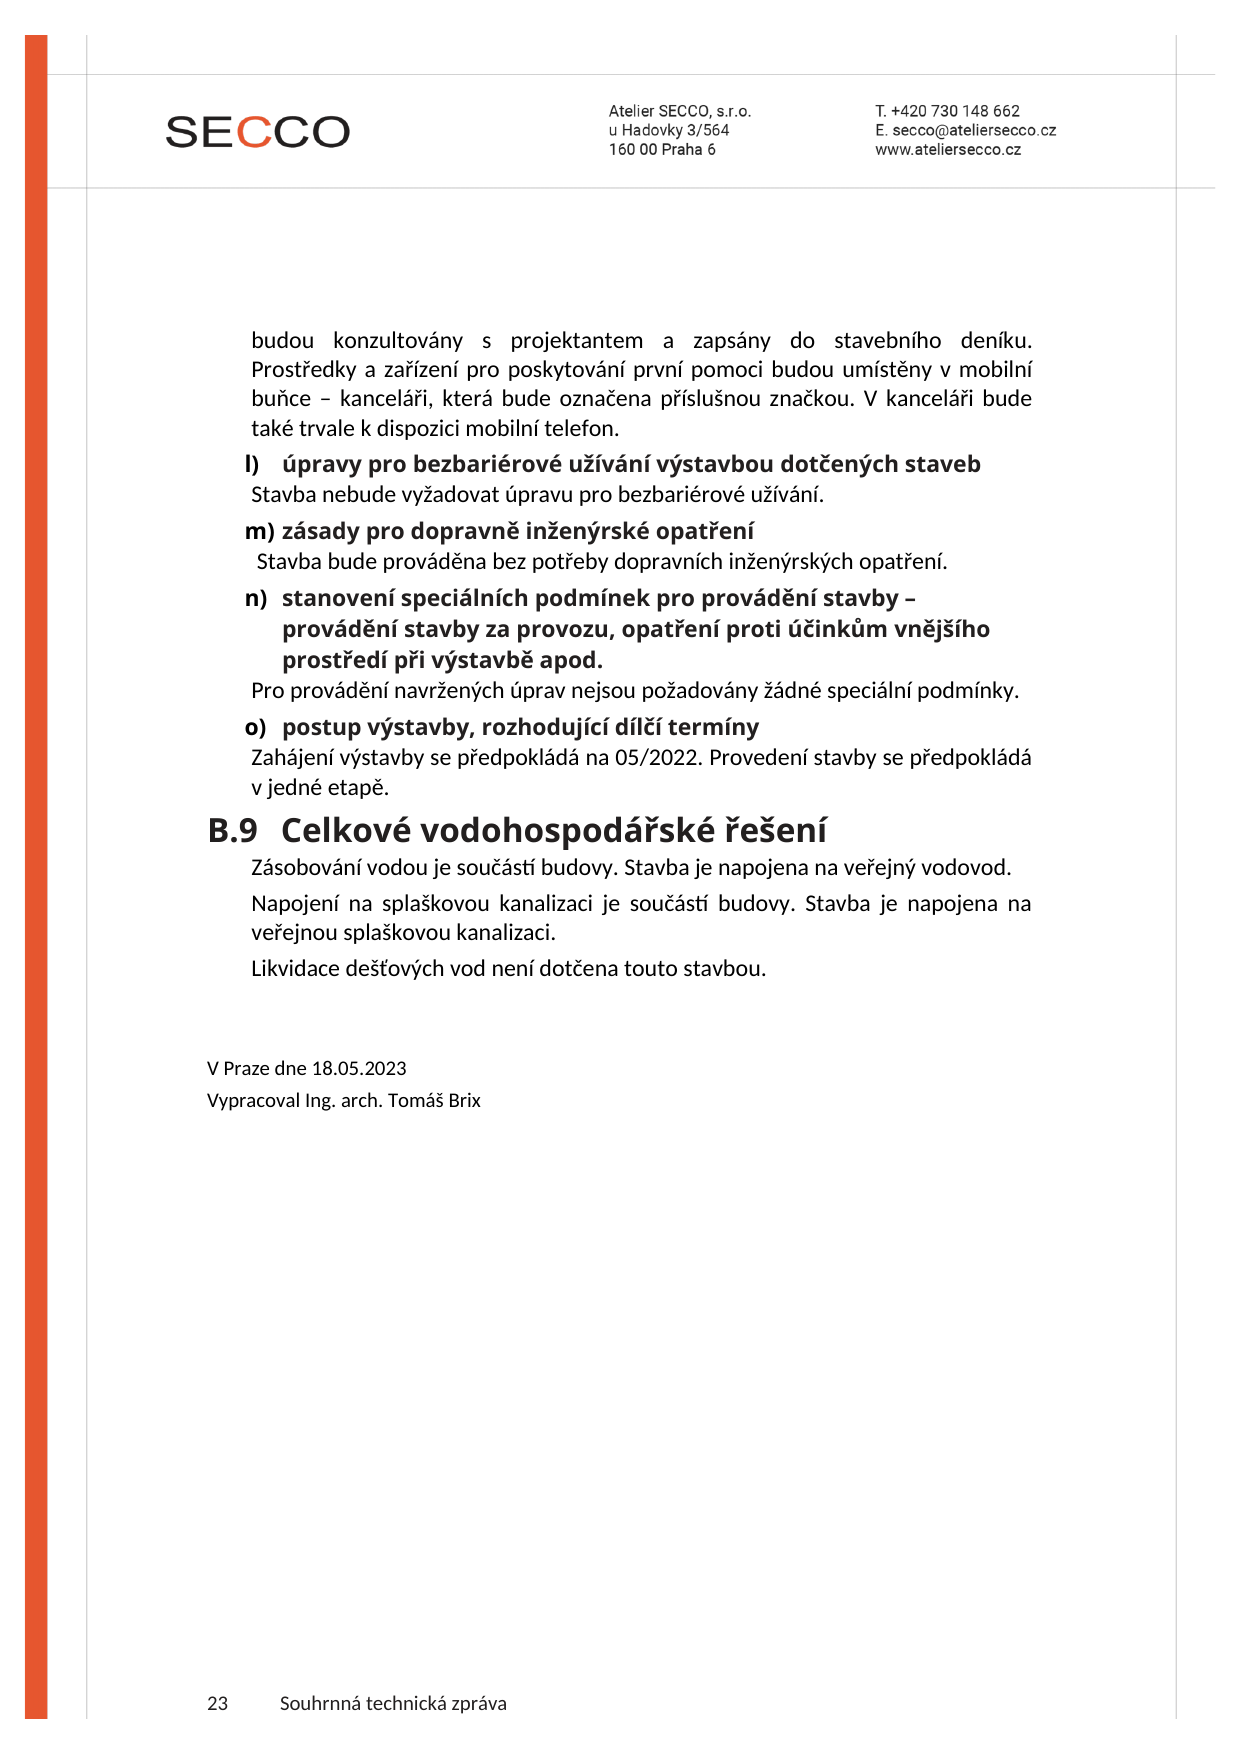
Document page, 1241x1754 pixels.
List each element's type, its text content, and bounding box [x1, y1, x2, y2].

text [251, 325, 1033, 442]
text Likvidace dešťových vod není dotčena touto stavbou. [251, 953, 1033, 982]
text Zahájení výstavby se předpokládá na 05/2022. Provedení stavby se předpokládá v jedné etapě. [251, 742, 1033, 801]
text Celkové vodohospodářské řešení [207, 807, 1033, 852]
text Vypracoval Ing. arch. Tomáš Brix [207, 1087, 1033, 1113]
text Stavba nebude vyžadovat úpravu pro bezbariérové užívání. [251, 479, 1033, 509]
text Zásobování vodou je součástí budovy. Stavba je napojena na veřejný vodovod. [251, 852, 1033, 882]
text Pro provádění navržených úprav nejsou požadovány žádné speciální podmínky. [251, 676, 1033, 705]
picture [24, 35, 1216, 1719]
text Napojení na splaškovou kanalizaci je součástí budovy. Stavba je napojena na veřejnou splaškovou kanalizaci. [251, 888, 1033, 947]
text stanovení speciálních podmínek pro provádění stavby – provádění stavby za provozu, opatření proti účinkům vnějšího prostředí při výstavbě apod. [244, 582, 1033, 676]
text zásady pro dopravně inženýrské opatření [244, 515, 1033, 546]
text postup výstavby, rozhodující dílčí termíny [244, 711, 1033, 742]
text Stavba bude prováděna bez potřeby dopravních inženýrských opatření. [251, 546, 1033, 576]
text V Praze dne 18.05.2023 [207, 1056, 1033, 1081]
text úpravy pro bezbariérové užívání výstavbou dotčených staveb [244, 448, 1033, 479]
